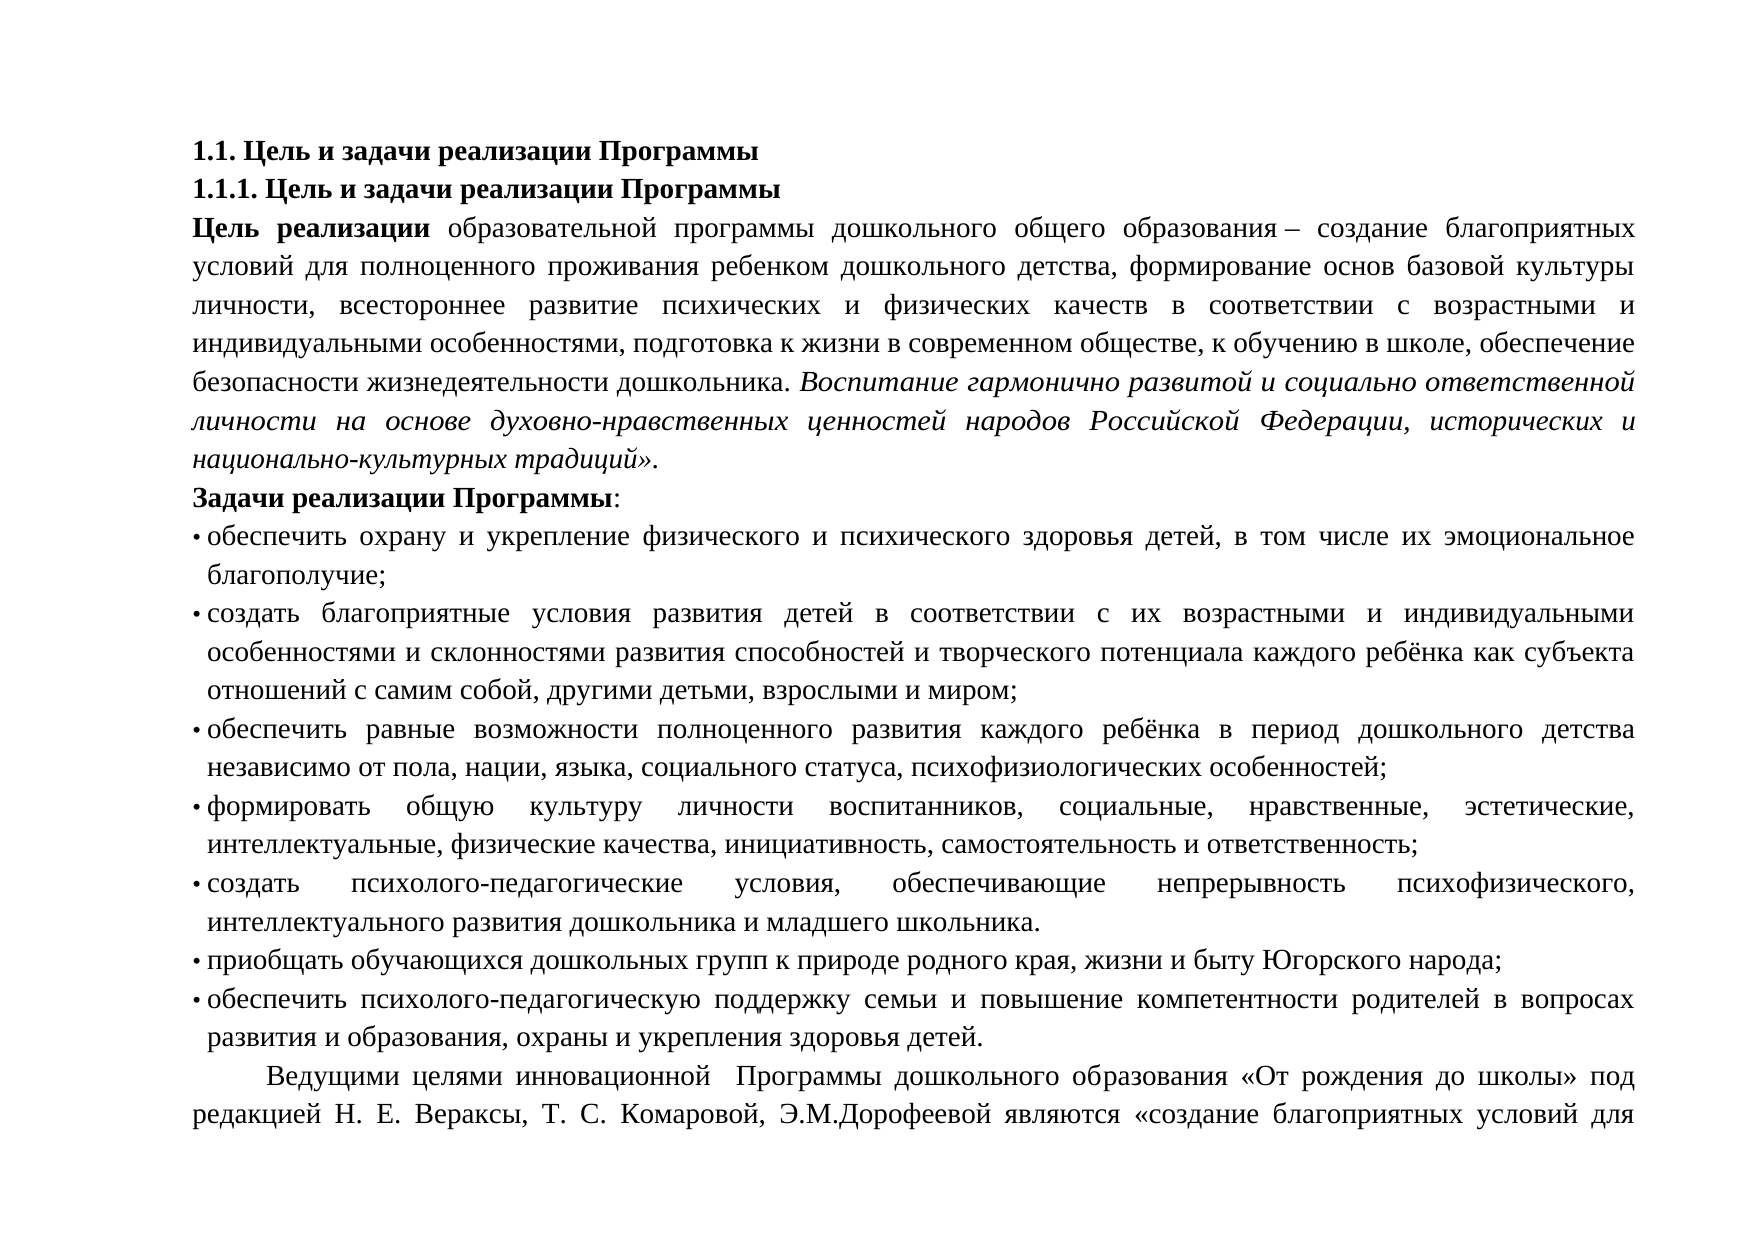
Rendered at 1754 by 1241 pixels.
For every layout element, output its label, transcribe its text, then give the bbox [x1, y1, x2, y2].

text 1.1. Цель и задачи реализации Программы [192, 133, 1636, 166]
list приобщать обучающихся дошкольных групп к природе родного края, жизни и быту Югорского народа; [192, 942, 1636, 976]
text 1.1.1. Цель и задачи реализации Программы [192, 171, 1636, 205]
list формировать общую культуру личности воспитанников, социальные, нравственные, эстетические, интеллектуальные, физические качества, инициативность, самостоятельность и ответственность; [192, 788, 1636, 860]
text Задачи реализации Программы: [192, 480, 1636, 513]
list обеспечить равные возможности полноценного развития каждого ребёнка в период дошкольного детства независимо от пола, нации, языка, социального статуса, психофизиологических особенностей; [192, 711, 1636, 783]
list обеспечить охрану и укрепление физического и психического здоровья детей, в том числе их эмоциональное благополучие; [192, 518, 1636, 590]
text Цель реализации образовательной программы дошкольного общего образования – создание благоприятных условий для полноценного проживания ребенком дошкольного детства, формирование основ базовой культуры личности, всестороннее развитие психических и физических качеств в соответствии с возрастными и индивидуальными особенностями, подготовка к жизни в современном обществе, к обучению в школе, обеспечение безопасности жизнедеятельности дошкольника. Воспитание гармонично развитой и социально ответственной личности на основе духовно-нравственных ценностей народов Российской Федерации, исторических и национально-культурных традиций». [192, 210, 1636, 475]
list создать благоприятные условия развития детей в соответствии с их возрастными и индивидуальными особенностями и склонностями развития способностей и творческого потенциала каждого ребёнка как субъекта отношений с самим собой, другими детьми, взрослыми и миром; [192, 595, 1636, 706]
list создать психолого-педагогические условия, обеспечивающие непрерывность психофизического, интеллектуального развития дошкольника и младшего школьника. [192, 865, 1636, 937]
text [192, 1058, 1636, 1130]
list обеспечить психолого-педагогическую поддержку семьи и повышение компетентности родителей в вопросах развития и образования, охраны и укрепления здоровья детей. [192, 981, 1636, 1053]
